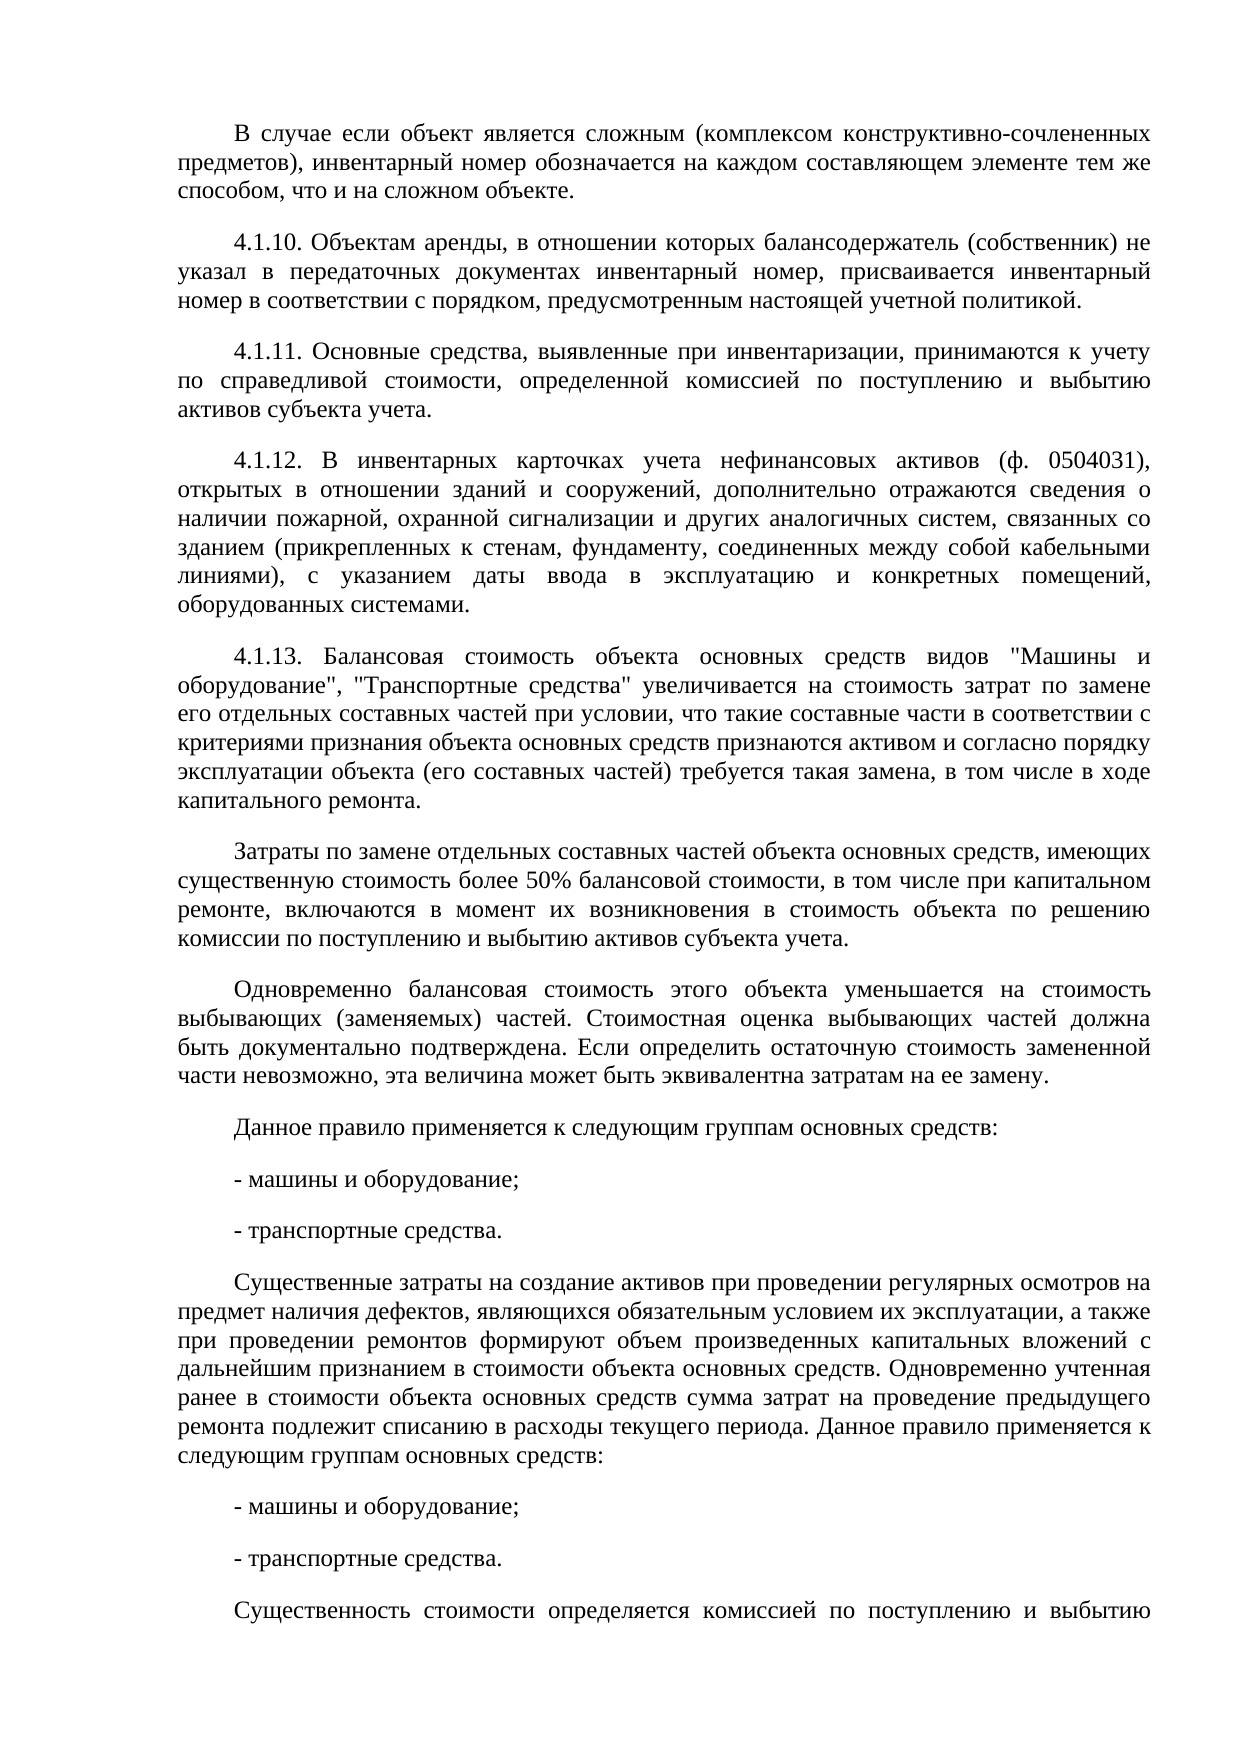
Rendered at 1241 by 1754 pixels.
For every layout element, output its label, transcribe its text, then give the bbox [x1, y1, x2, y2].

text Затраты по замене отдельных составных частей объекта основных средств, имеющих существенную стоимость более 50% балансовой стоимости, в том числе при капитальном ремонте, включаются в момент их возникновения в стоимость объекта по решению комиссии по поступлению и выбытию активов субъекта учета. [177, 836, 1152, 951]
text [177, 1595, 1152, 1623]
text Данное правило применяется к следующим группам основных средств: [177, 1112, 1152, 1141]
text Существенные затраты на создание активов при проведении регулярных осмотров на предмет наличия дефектов, являющихся обязательным условием их эксплуатации, а также при проведении ремонтов формируют объем произведенных капитальных вложений с дальнейшим признанием в стоимости объекта основных средств. Одновременно учтенная ранее в стоимости объекта основных средств сумма затрат на проведение предыдущего ремонта подлежит списанию в расходы текущего периода. Данное правило применяется к следующим группам основных средств: [177, 1267, 1152, 1468]
text - транспортные средства. [177, 1216, 1152, 1244]
text 4.1.13. Балансовая стоимость объекта основных средств видов "Машины и оборудование", "Транспортные средства" увеличивается на стоимость затрат по замене его отдельных составных частей при условии, что такие составные части в соответствии с критериями признания объекта основных средств признаются активом и согласно порядку эксплуатации объекта (его составных частей) требуется такая замена, в том числе в ходе капитального ремонта. [177, 641, 1152, 813]
text 4.1.11. Основные средства, выявленные при инвентаризации, принимаются к учету по справедливой стоимости, определенной комиссией по поступлению и выбытию активов субъекта учета. [177, 336, 1152, 423]
text 4.1.10. Объектам аренды, в отношении которых балансодержатель (собственник) не указал в передаточных документах инвентарный номер, присваивается инвентарный номер в соответствии с порядком, предусмотренным настоящей учетной политикой. [177, 227, 1152, 313]
text - машины и оборудование; [177, 1164, 1152, 1193]
text В случае если объект является сложным (комплексом конструктивно-сочлененных предметов), инвентарный номер обозначается на каждом составляющем элементе тем же способом, что и на сложном объекте. [177, 118, 1152, 204]
text - транспортные средства. [177, 1543, 1152, 1572]
text - машины и оборудование; [177, 1491, 1152, 1520]
text 4.1.12. В инвентарных карточках учета нефинансовых активов (ф. 0504031), открытых в отношении зданий и сооружений, дополнительно отражаются сведения о наличии пожарной, охранной сигнализации и других аналогичных систем, связанных со зданием (прикрепленных к стенам, фундаменту, соединенных между собой кабельными линиями), с указанием даты ввода в эксплуатацию и конкретных помещений, оборудованных системами. [177, 446, 1152, 618]
text Одновременно балансовая стоимость этого объекта уменьшается на стоимость выбывающих (заменяемых) частей. Стоимостная оценка выбывающих частей должна быть документально подтверждена. Если определить остаточную стоимость замененной части невозможно, эта величина может быть эквивалентна затратам на ее замену. [177, 974, 1152, 1089]
